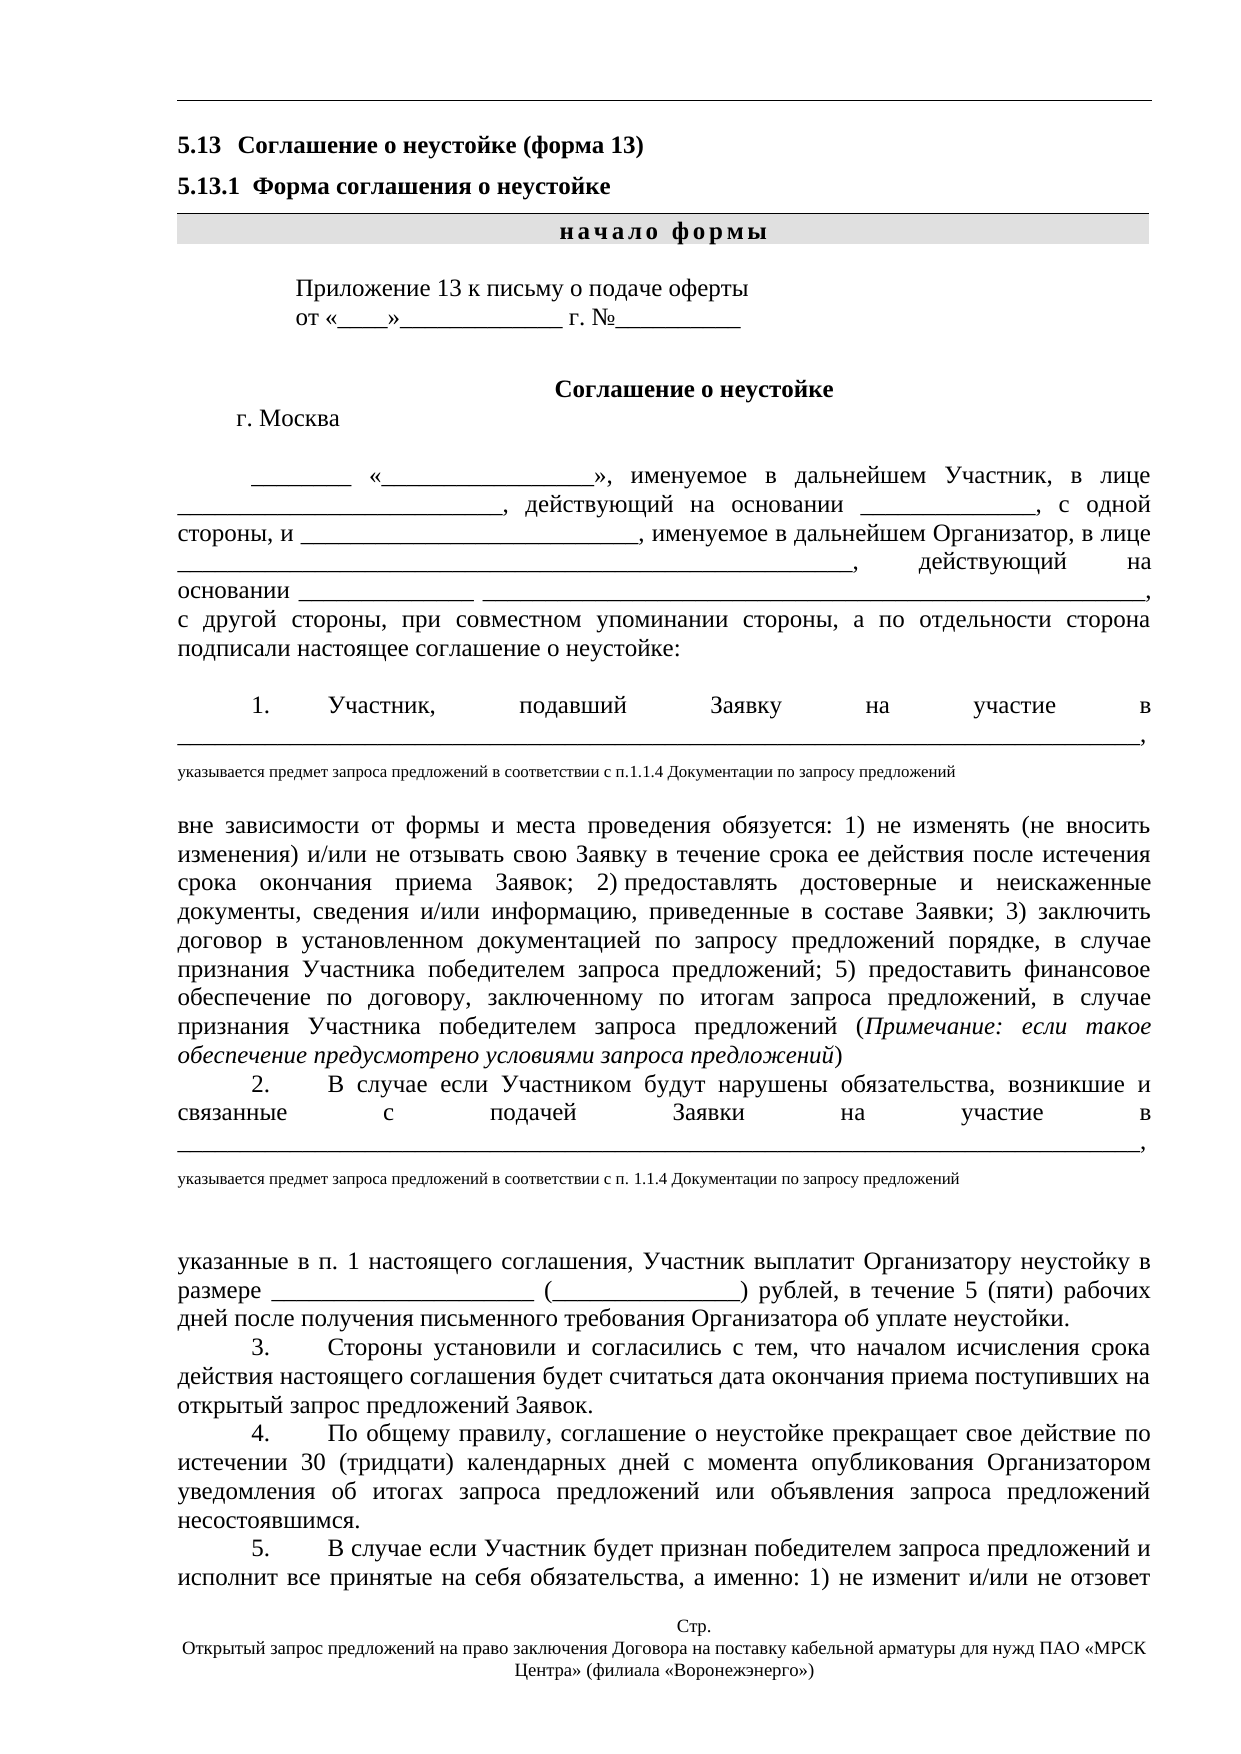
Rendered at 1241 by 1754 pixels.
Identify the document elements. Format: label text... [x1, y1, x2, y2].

text Приложение 13 к письму о подаче оферты от «____»_____________ г. №__________ [295, 273, 1152, 331]
text указывается предмет запроса предложений в соответствии с п. 1.1.4 Документации по запросу предложений [177, 1155, 1152, 1188]
text г. Москва [177, 403, 1152, 431]
list В случае если Участником будут нарушены обязательства, возникшие и связанные с подачей Заявки на участие в _____________________________________________________________________________, [177, 1069, 1152, 1155]
subtitle Форма соглашения о неустойке [177, 171, 1152, 200]
list По общему правилу, соглашение о неустойке прекращает свое действие по истечении 30 (тридцати) календарных дней с момента опубликования Организатором уведомления об итогах запроса предложений или объявления запроса предложений несостоявшимся. [177, 1418, 1152, 1533]
list Стороны установили и согласились с тем, что началом исчисления срока действия настоящего соглашения будет считаться дата окончания приема поступивших на открытый запрос предложений Заявок. [177, 1332, 1152, 1418]
text ________ «_________________», именуемое в дальнейшем Участник, в лице __________________________, действующий на основании ______________, с одной стороны, и ___________________________, именуемое в дальнейшем Организатор, в лице ______________________________________________________, действующий на основании ______________ _____________________________________________________, с другой стороны, при совместном упоминании стороны, а по отдельности сторона подписали настоящее соглашение о неустойке: [177, 460, 1152, 661]
subtitle Соглашение о неустойке (форма 13) [177, 130, 1152, 159]
text Соглашение о неустойке [177, 374, 1152, 403]
text указанные в п. 1 настоящего соглашения, Участник выплатит Организатору неустойку в размере _____________________ (_______________) рублей, в течение 5 (пяти) рабочих дней после получения письменного требования Организатора об уплате неустойки. [177, 1246, 1152, 1332]
text начало формы [177, 214, 1149, 244]
text вне зависимости от формы и места проведения обязуется: 1) не изменять (не вносить изменения) и/или не отзывать свою Заявку в течение срока ее действия после истечения срока окончания приема Заявок; 2) предоставлять достоверные и неискаженные документы, сведения и/или информацию, приведенные в составе Заявки; 3) заключить договор в установленном документацией по запросу предложений порядке, в случае признания Участника победителем запроса предложений; 5) предоставить финансовое обеспечение по договору, заключенному по итогам запроса предложений, в случае признания Участника победителем запроса предложений (Примечание: если такое обеспечение предусмотрено условиями запроса предложений) [177, 810, 1152, 1069]
list Участник, подавший Заявку на участие в _____________________________________________________________________________, [177, 690, 1152, 748]
text указывается предмет запроса предложений в соответствии с п.1.1.4 Документации по запросу предложений [177, 748, 1152, 781]
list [177, 1533, 1152, 1591]
